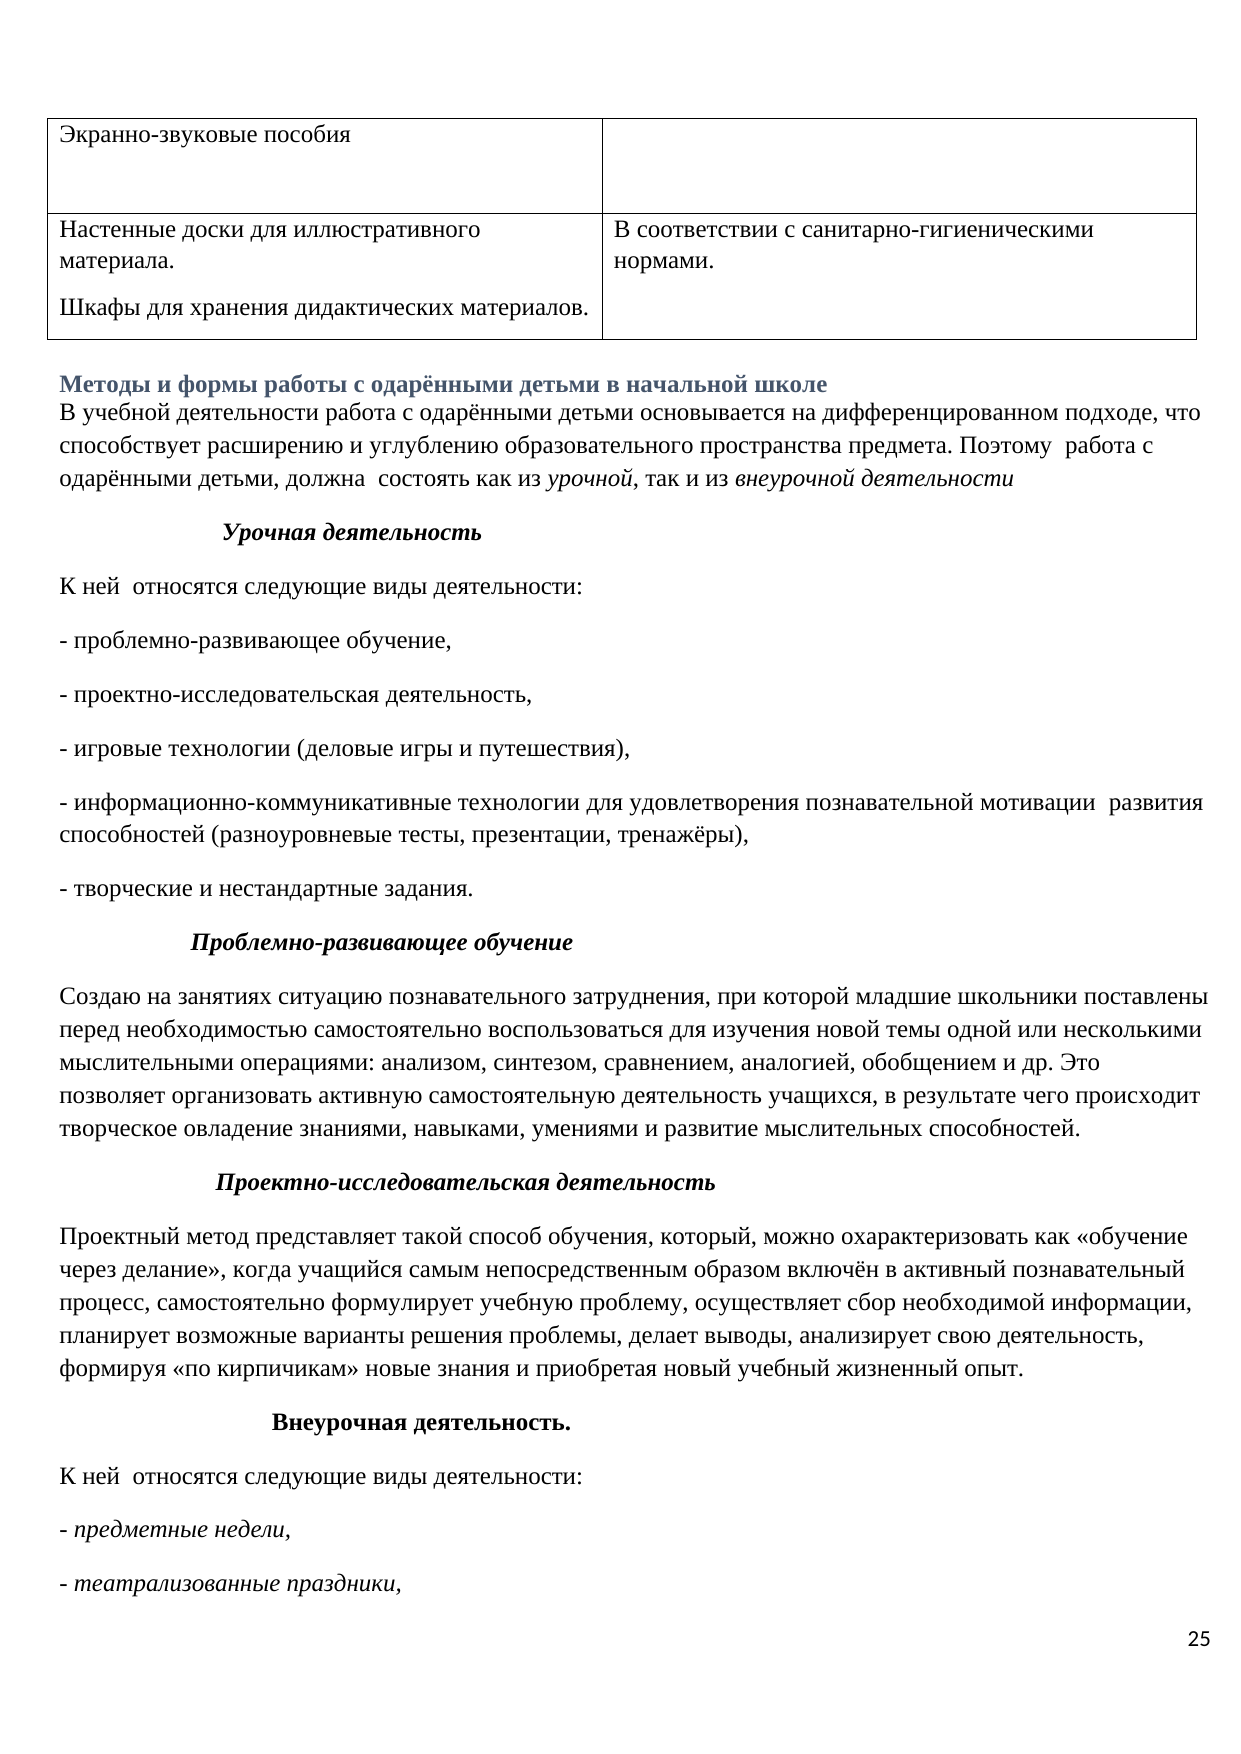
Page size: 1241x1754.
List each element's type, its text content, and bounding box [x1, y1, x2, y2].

text К ней относятся следующие виды деятельности: [59, 1461, 1211, 1489]
text К ней относятся следующие виды деятельности: [59, 571, 1211, 600]
text Урочная деятельность [59, 517, 1211, 546]
text Проектно-исследовательская деятельность [59, 1167, 1211, 1196]
text Внеурочная деятельность. [59, 1407, 1211, 1436]
table_cell Экранно-звуковые пособия [48, 119, 602, 213]
text Проектный метод представляет такой способ обучения, который, можно охарактеризовать как «обучение через делание», когда учащийся самым непосредственным образом включён в активный познавательный процесс, самостоятельно формулирует учебную проблему, осуществляет сбор необходимой информации, планирует возможные варианты решения проблемы, делает выводы, анализирует свою деятельность, формируя «по кирпичикам» новые знания и приобретая новый учебный жизненный опыт. [59, 1221, 1211, 1382]
text - проектно-исследовательская деятельность, [59, 679, 1211, 708]
table_cell [603, 119, 1196, 213]
text - театрализованные праздники, [59, 1568, 1211, 1597]
table_cell В соответствии с санитарно-гигиеническими нормами. [603, 214, 1196, 339]
text Методы и формы работы с одарёнными детьми в начальной школе [59, 369, 1211, 397]
table_cell Настенные доски для иллюстративного материала. Шкафы для хранения дидактических материалов. [48, 214, 602, 339]
text - проблемно-развивающее обучение, [59, 625, 1211, 654]
text Проблемно-развивающее обучение [59, 927, 1211, 956]
text - информационно-коммуникативные технологии для удовлетворения познавательной мотивации развития способностей (разноуровневые тесты, презентации, тренажёры), [59, 787, 1211, 848]
text В учебной деятельности работа с одарёнными детьми основывается на дифференцированном подходе, что способствует расширению и углублению образовательного пространства предмета. Поэтому работа с одарёнными детьми, должна состоять как из урочной, так и из внеурочной деятельности [59, 397, 1211, 492]
text - творческие и нестандартные задания. [59, 873, 1211, 902]
text Создаю на занятиях ситуацию познавательного затруднения, при которой младшие школьники поставлены перед необходимостью самостоятельно воспользоваться для изучения новой темы одной или несколькими мыслительными операциями: анализом, синтезом, сравнением, аналогией, обобщением и др. Это позволяет организовать активную самостоятельную деятельность учащихся, в результате чего происходит творческое овладение знаниями, навыками, умениями и развитие мыслительных способностей. [59, 981, 1211, 1142]
text - игровые технологии (деловые игры и путешествия), [59, 733, 1211, 761]
text - предметные недели, [59, 1514, 1211, 1543]
